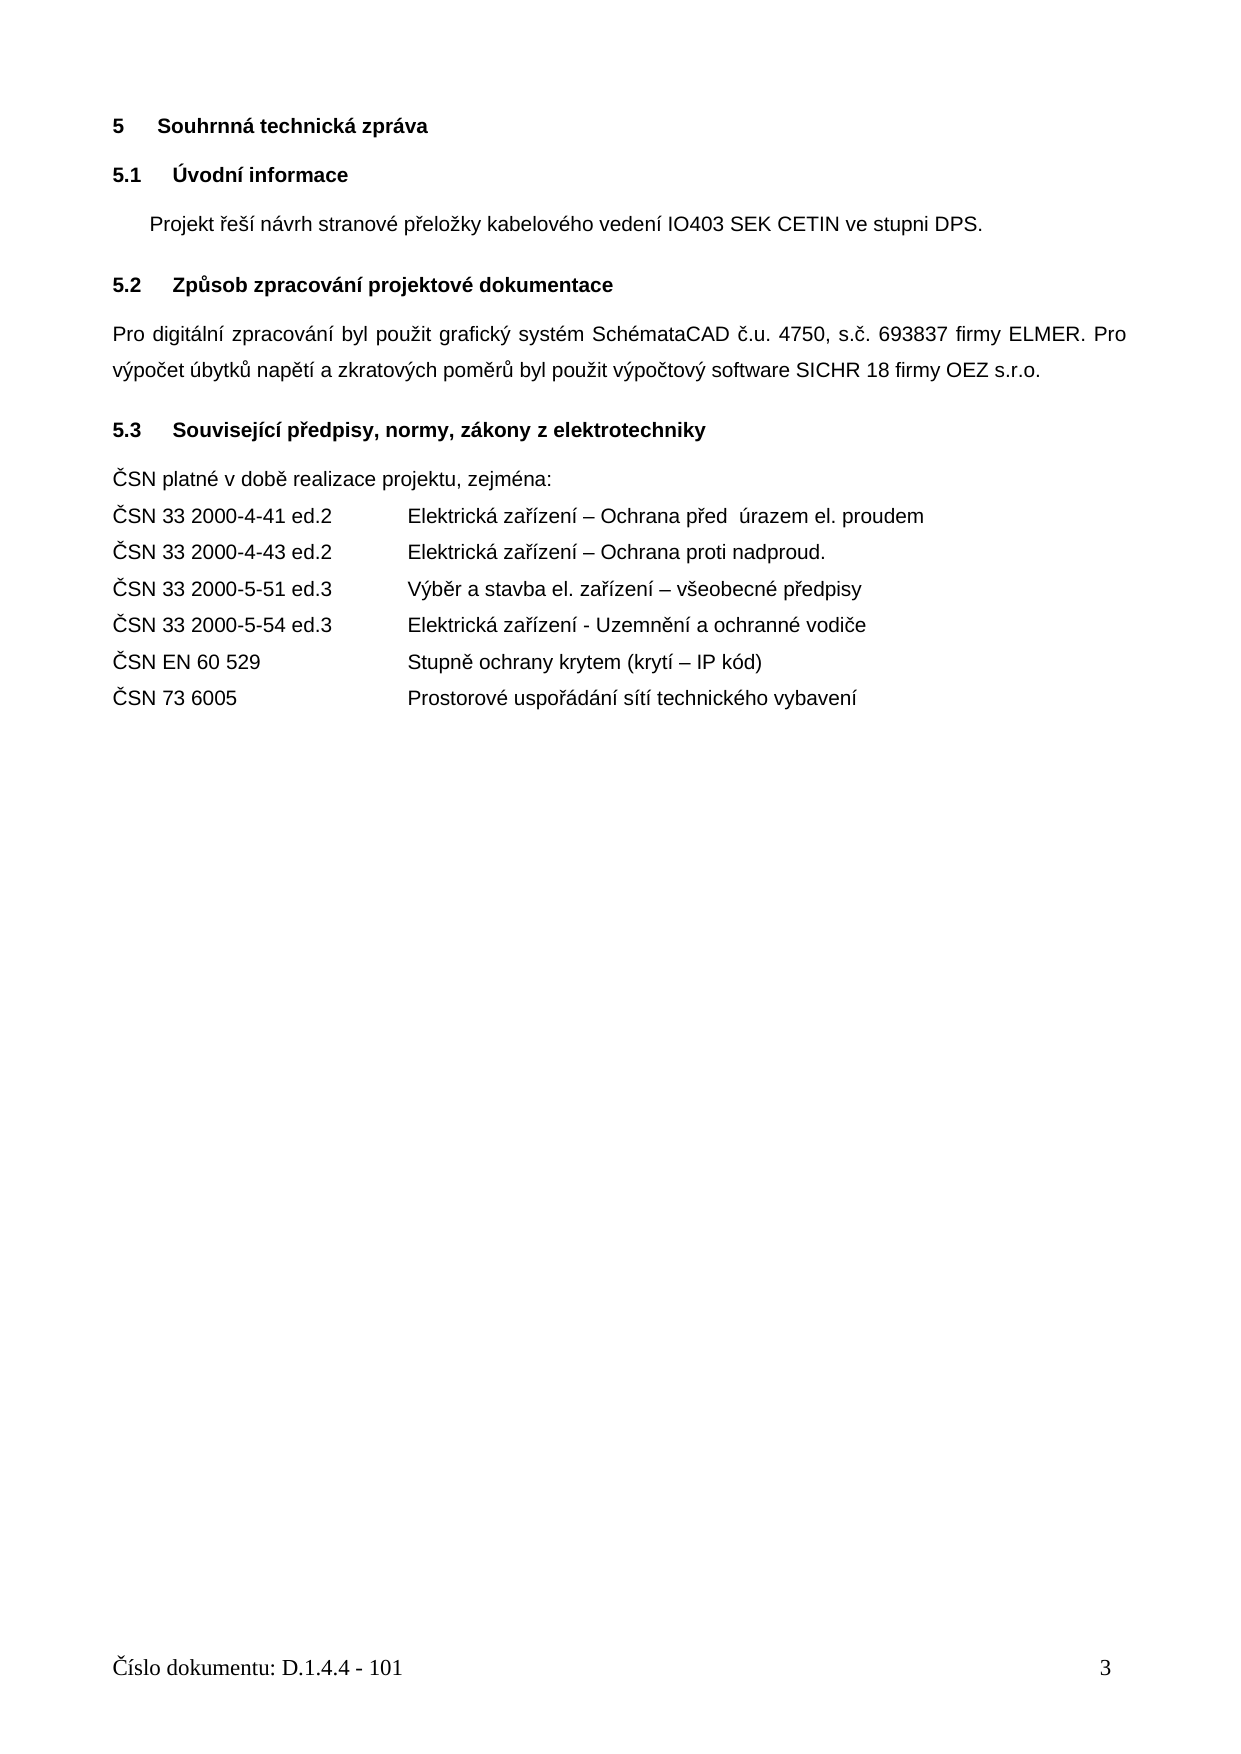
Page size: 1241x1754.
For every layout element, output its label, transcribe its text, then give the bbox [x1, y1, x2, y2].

text Pro digitální zpracování byl použit grafický systém SchémataCAD č.u. 4750, s.č. 693837 firmy ELMER. Pro výpočet úbytků napětí a zkratových poměrů byl použit výpočtový software SICHR 18 firmy OEZ s.r.o. [112, 321, 1128, 381]
text ČSN 33 2000-5-54 ed.3 Elektrická zařízení - Uzemnění a ochranné vodiče [112, 613, 1128, 637]
text ČSN 33 2000-4-41 ed.2 Elektrická zařízení – Ochrana před úrazem el. proudem [112, 504, 1128, 528]
text ČSN EN 60 529 Stupně ochrany krytem (krytí – IP kód) [112, 649, 1128, 673]
text ČSN 73 6005 Prostorové uspořádání sítí technického vybavení [112, 686, 1128, 710]
text ČSN platné v době realizace projektu, zejména: [112, 467, 1128, 491]
text ČSN 33 2000-4-43 ed.2 Elektrická zařízení – Ochrana proti nadproud. [112, 540, 1128, 564]
subtitle Souhrnná technická zpráva [112, 114, 1128, 138]
text Projekt řeší návrh stranové přeložky kabelového vedení IO403 SEK CETIN ve stupni DPS. [112, 212, 1128, 236]
subtitle Související předpisy, normy, zákony z elektrotechniky [112, 418, 1128, 442]
subtitle Úvodní informace [112, 163, 1128, 187]
text ČSN 33 2000-5-51 ed.3 Výběr a stavba el. zařízení – všeobecné předpisy [112, 577, 1128, 601]
subtitle Způsob zpracování projektové dokumentace [112, 272, 1128, 296]
